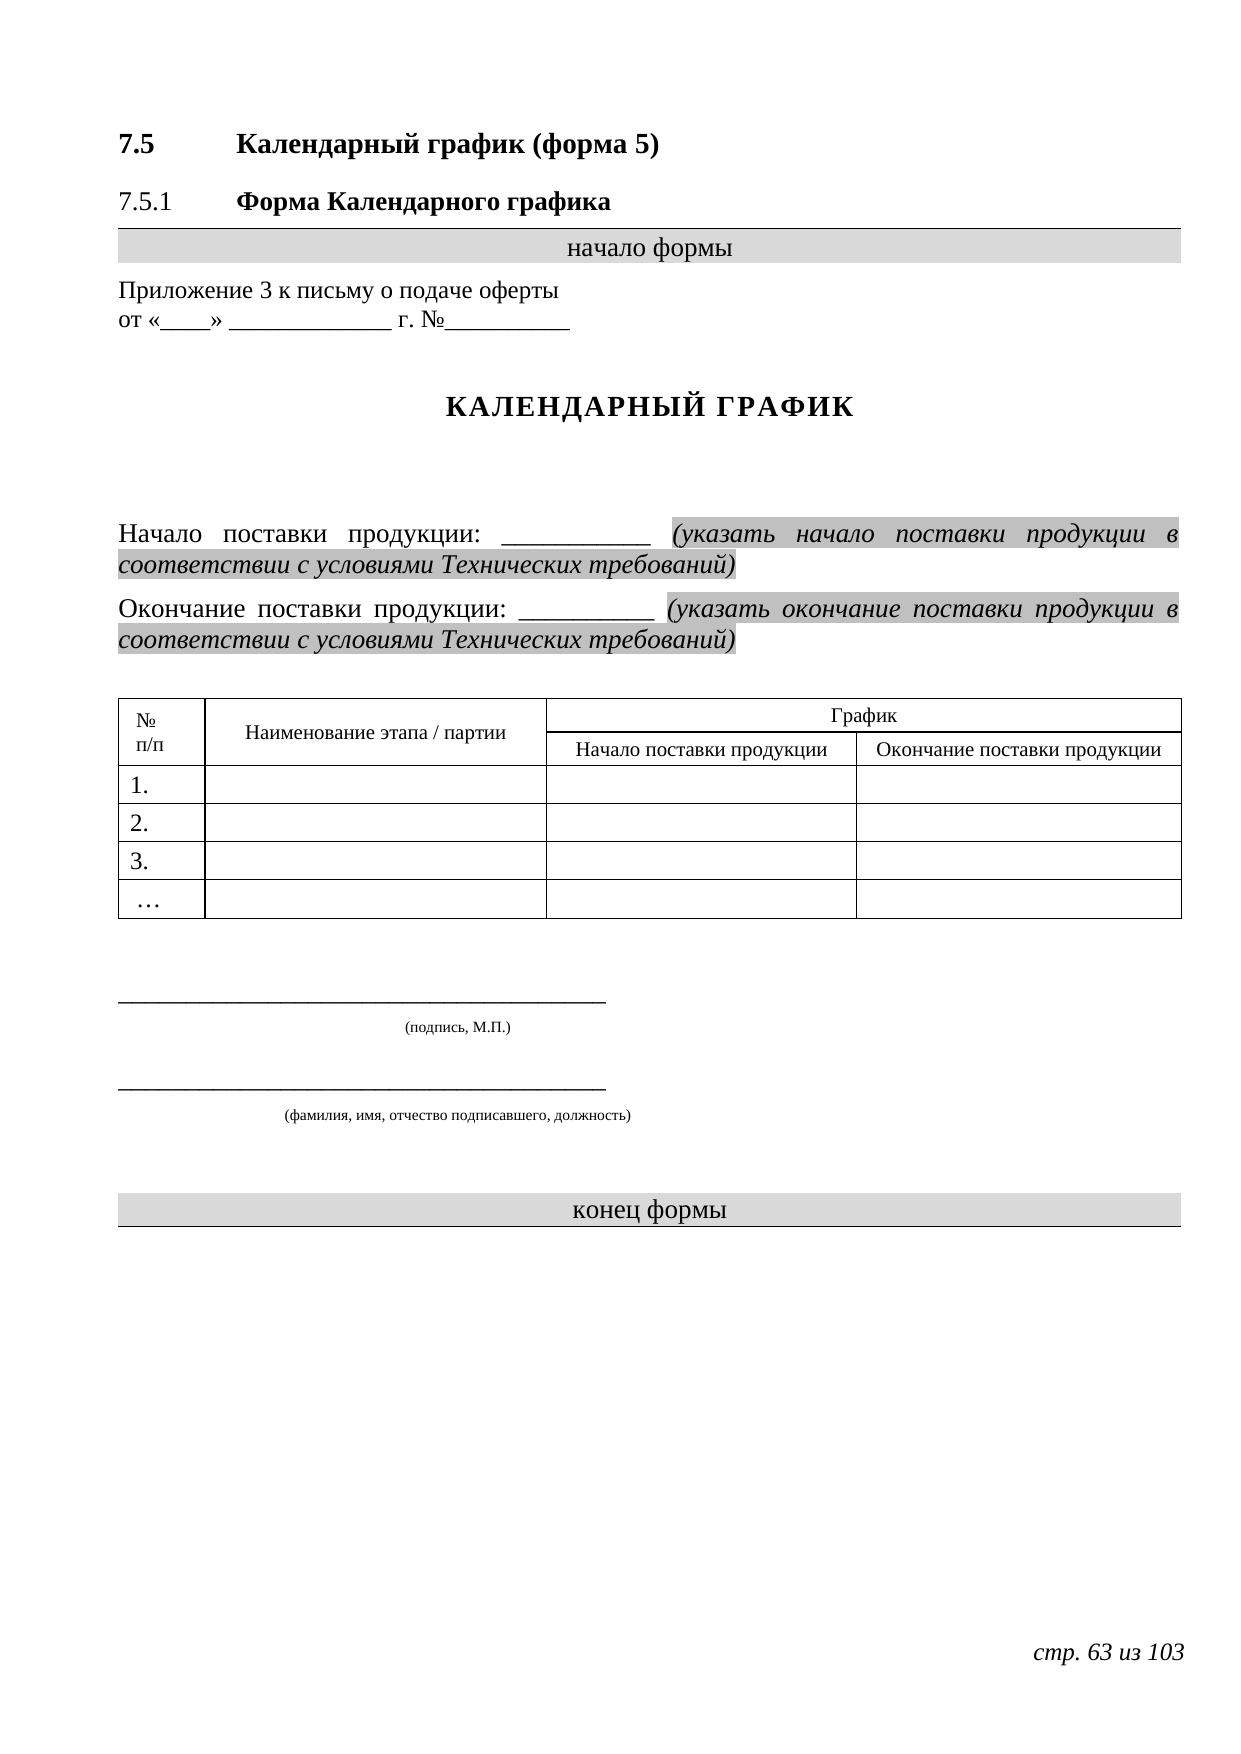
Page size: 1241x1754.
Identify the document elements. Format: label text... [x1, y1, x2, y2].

table_cell [206, 766, 546, 803]
table_cell Начало поставки продукции [547, 733, 856, 765]
table_cell [119, 804, 204, 841]
table_header № п/п [119, 699, 204, 765]
table_cell [119, 766, 204, 803]
table_cell [857, 804, 1181, 841]
text начало формы [118, 229, 1181, 263]
table_cell [206, 804, 546, 841]
text конец формы [118, 1193, 1181, 1226]
text Начало поставки продукции: ___________ (указать начало поставки продукции в соответствии с условиями Технических требований) [118, 517, 1181, 579]
table_cell [119, 842, 204, 879]
text ____________________________________ [118, 1062, 1181, 1093]
text Приложение 3 к письму о подаче оферты от «____» _____________ г. №__________ [118, 275, 1181, 333]
table_cell [547, 766, 856, 803]
table_cell [547, 880, 856, 917]
text (подпись, М.П.) [118, 1018, 797, 1049]
table_cell [547, 842, 856, 879]
table_header График [547, 699, 1181, 731]
table_cell [547, 804, 856, 841]
text Окончание поставки продукции: __________ (указать окончание поставки продукции в соответствии с условиями Технических требований) [118, 592, 667, 623]
table_header Наименование этапа / партии [206, 699, 546, 765]
table_cell [857, 880, 1181, 917]
table_cell [206, 842, 546, 879]
table_cell Окончание поставки продукции [857, 733, 1181, 765]
table_cell [857, 842, 1181, 879]
table_cell [857, 766, 1181, 803]
text Форма Календарного графика [118, 185, 1181, 216]
text (фамилия, имя, отчество подписавшего, должность) [118, 1106, 797, 1137]
text Окончание поставки продукции: __________ (указать окончание поставки продукции в соответствии с условиями Технических требований) [736, 592, 1181, 654]
subtitle Календарный график (форма 5) [118, 126, 1181, 160]
text ____________________________________ [118, 974, 1181, 1006]
table_cell … [119, 880, 204, 917]
table_cell [206, 880, 546, 917]
text Календарный график [118, 389, 1181, 422]
